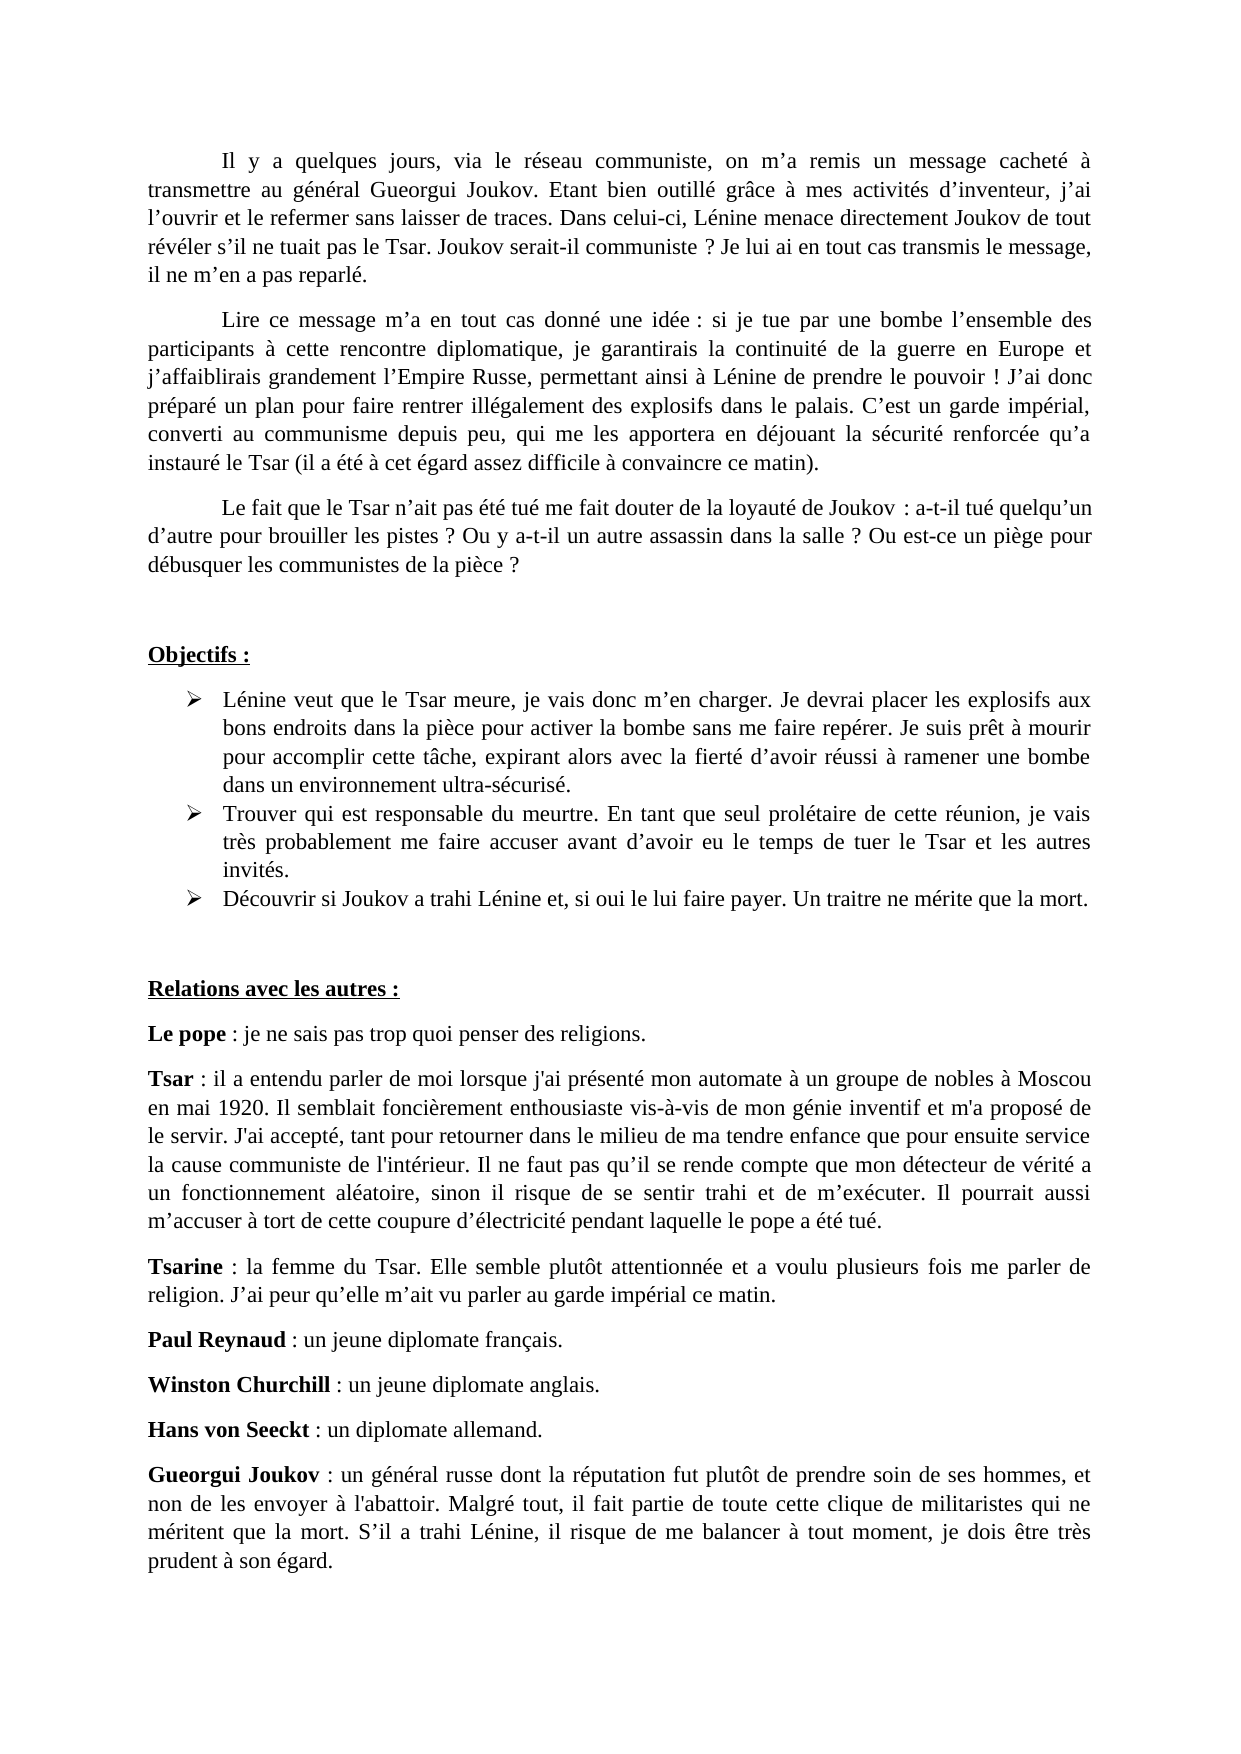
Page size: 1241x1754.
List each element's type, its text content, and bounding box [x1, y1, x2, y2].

list Découvrir si Joukov a trahi Lénine et, si oui le lui faire payer. Un traitre ne mérite que la mort. [185, 885, 1093, 911]
text Lire ce message m’a en tout cas donné une idée : si je tue par une bombe l’ensemble des participants à cette rencontre diplomatique, je garantirais la continuité de la guerre en Europe et j’affaiblirais grandement l’Empire Russe, permettant ainsi à Lénine de prendre le pouvoir ! J’ai donc préparé un plan pour faire rentrer illégalement des explosifs dans le palais. C’est un garde impérial, converti au communisme depuis peu, qui me les apportera en déjouant la sécurité renforcée qu’a instauré le Tsar (il a été à cet égard assez difficile à convaincre ce matin). [148, 306, 1093, 475]
text Tsarine : la femme du Tsar. Elle semble plutôt attentionnée et a voulu plusieurs fois me parler de religion. J’ai peur qu’elle m’ait vu parler au garde impérial ce matin. [148, 1253, 1093, 1307]
text Tsar : il a entendu parler de moi lorsque j'ai présenté mon automate à un groupe de nobles à Moscou en mai 1920. Il semblait foncièrement enthousiaste vis-à-vis de mon génie inventif et m'a proposé de le servir. J'ai accepté, tant pour retourner dans le milieu de ma tendre enfance que pour ensuite service la cause communiste de l'intérieur. Il ne faut pas qu’il se rende compte que mon détecteur de vérité a un fonctionnement aléatoire, sinon il risque de se sentir trahi et de m’exécuter. Il pourrait aussi m’accuser à tort de cette coupure d’électricité pendant laquelle le pope a été tué. [148, 1065, 1093, 1234]
text Paul Reynaud : un jeune diplomate français. [148, 1326, 1093, 1353]
list Trouver qui est responsable du meurtre. En tant que seul prolétaire de cette réunion, je vais très probablement me faire accuser avant d’avoir eu le temps de tuer le Tsar et les autres invités. [185, 800, 1093, 883]
text Objectifs : [148, 641, 1093, 667]
text Gueorgui Joukov : un général russe dont la réputation fut plutôt de prendre soin de ses hommes, et non de les envoyer à l'abattoir. Malgré tout, il fait partie de toute cette clique de militaristes qui ne méritent que la mort. S’il a trahi Lénine, il risque de me balancer à tout moment, je dois être très prudent à son égard. [148, 1462, 1093, 1573]
text Le fait que le Tsar n’ait pas été tué me fait douter de la loyauté de Joukov : a-t-il tué quelqu’un d’autre pour brouiller les pistes ? Ou y a-t-il un autre assassin dans la salle ? Ou est-ce un piège pour débusquer les communistes de la pièce ? [148, 494, 1093, 577]
text Winston Churchill : un jeune diplomate anglais. [148, 1371, 1093, 1398]
text Hans von Seeckt : un diplomate allemand. [148, 1416, 1093, 1443]
text Le pope : je ne sais pas trop quoi penser des religions. [148, 1020, 1093, 1047]
text Il y a quelques jours, via le réseau communiste, on m’a remis un message cacheté à transmettre au général Gueorgui Joukov. Etant bien outillé grâce à mes activités d’inventeur, j’ai l’ouvrir et le refermer sans laisser de traces. Dans celui-ci, Lénine menace directement Joukov de tout révéler s’il ne tuait pas le Tsar. Joukov serait-il communiste ? Je lui ai en tout cas transmis le message, il ne m’en a pas reparlé. [148, 148, 1093, 288]
text Relations avec les autres : [148, 975, 1093, 1002]
list Lénine veut que le Tsar meure, je vais donc m’en charger. Je devrai placer les explosifs aux bons endroits dans la pièce pour activer la bombe sans me faire repérer. Je suis prêt à mourir pour accomplir cette tâche, expirant alors avec la fierté d’avoir réussi à ramener une bombe dans un environnement ultra-sécurisé. [185, 686, 1093, 798]
